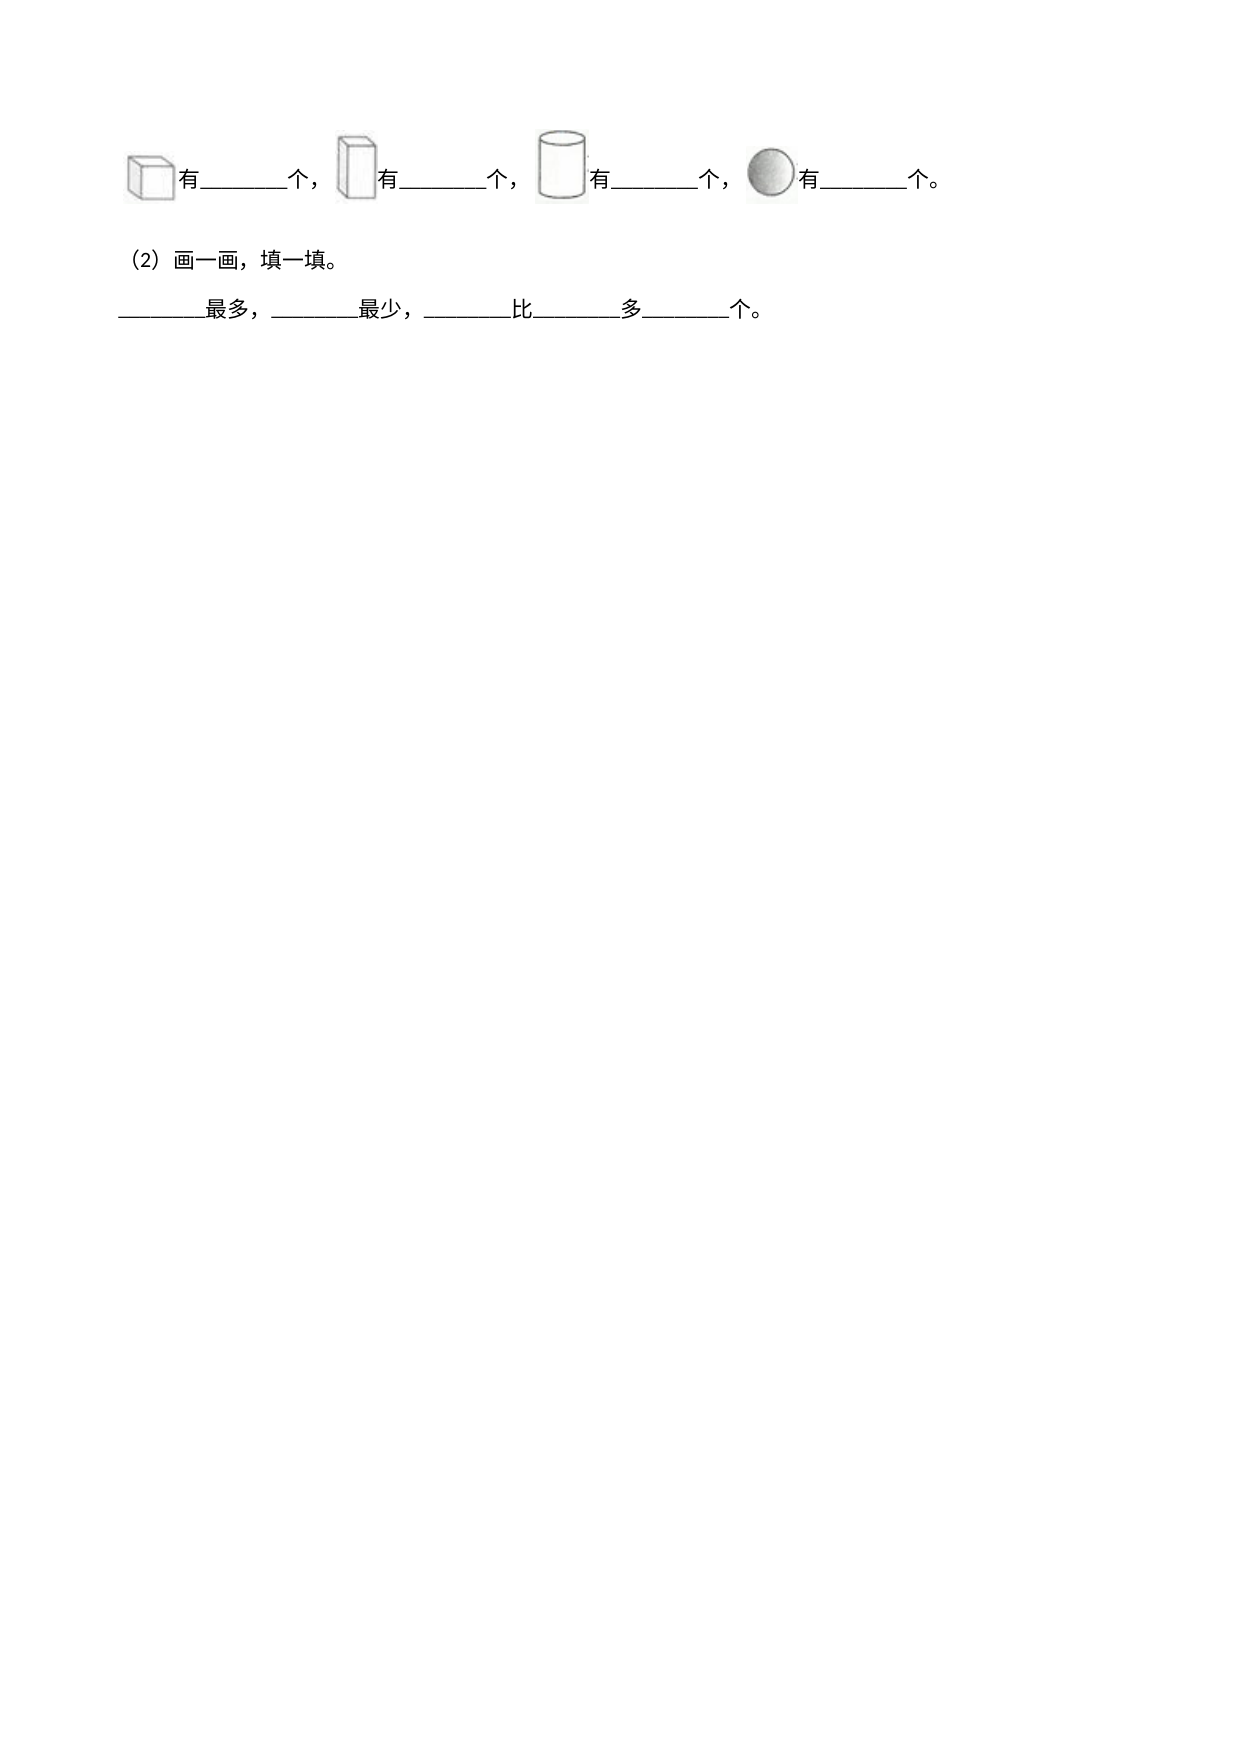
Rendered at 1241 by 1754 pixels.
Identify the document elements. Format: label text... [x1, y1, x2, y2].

picture [746, 146, 798, 204]
picture [335, 130, 378, 204]
text 有________个， 有________个， 有________个， 有________个。 [118, 129, 1122, 227]
picture [535, 129, 589, 204]
picture [123, 151, 179, 204]
text （2）画一画，填一填。 [118, 243, 1122, 275]
text ________最多，________最少，________比________多________个。 [118, 291, 1122, 324]
